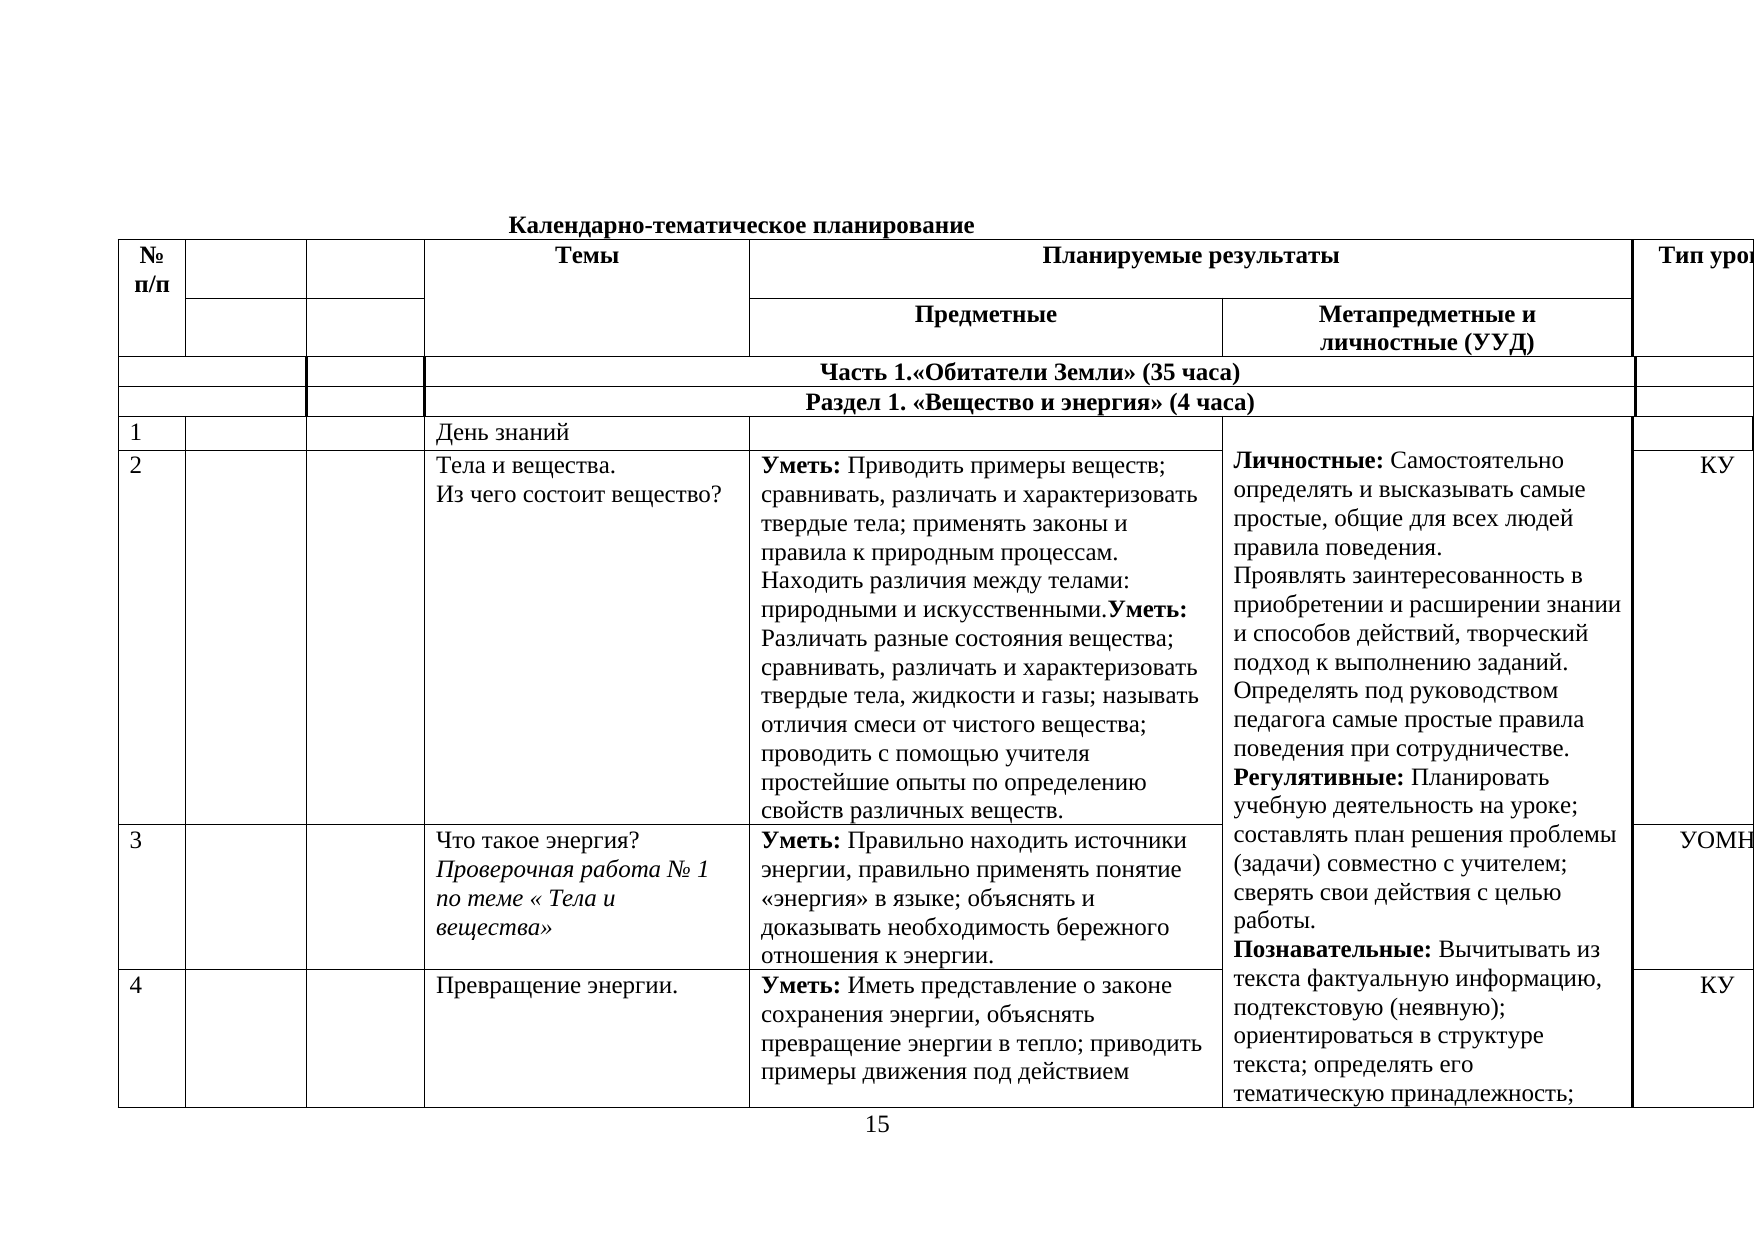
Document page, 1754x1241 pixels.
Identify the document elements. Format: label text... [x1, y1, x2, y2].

table_cell Уметь: Приводить примеры веществ; сравнивать, различать и характеризовать твердые тела; применять законы и правила к природным процессам. Находить различия между телами: природными и искусственными.Уметь: Различать разные состояния вещества; сравнивать, различать и характеризовать твердые тела, жидкости и газы; называть отличия смеси от чистого вещества; проводить с помощью учителя простейшие опыты по определению свойств различных веществ. [750, 451, 1222, 824]
table_cell 1 [119, 417, 185, 449]
table_header [186, 240, 306, 298]
table_cell 2 [119, 451, 185, 824]
table_cell [307, 825, 424, 969]
table_cell [307, 417, 424, 449]
table_cell Раздел 1. «Вещество и энергия» (4 часа) [426, 387, 1634, 416]
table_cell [750, 970, 1222, 1107]
table_cell [186, 970, 306, 1107]
table_cell Предметные [750, 299, 1222, 356]
table_cell День знаний [425, 417, 749, 449]
table_cell Часть 1.«Обитатели Земли» (35 часа) [426, 357, 1634, 386]
table_cell [186, 825, 306, 969]
table_cell [307, 451, 424, 824]
table_cell [1637, 357, 1753, 386]
table_cell КУ [1634, 970, 1753, 1107]
table_cell [1634, 417, 1752, 449]
table_cell [119, 387, 305, 416]
table_cell [186, 417, 306, 449]
table_cell [308, 387, 423, 416]
table_header Планируемые результаты [750, 240, 1631, 298]
table_header [307, 240, 424, 298]
table_header Темы [425, 240, 749, 356]
table_cell Тела и вещества. Из чего состоит вещество? [425, 451, 749, 824]
table_header Тип урока [1634, 240, 1753, 356]
table_cell [186, 451, 306, 824]
table_cell Что такое энергия? Проверочная работа № 1 по теме « Тела и вещества» [425, 825, 749, 969]
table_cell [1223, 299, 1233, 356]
table_cell УОМН [1634, 825, 1753, 969]
table_cell [119, 357, 305, 386]
table_cell [307, 970, 424, 1107]
table_cell [307, 299, 424, 356]
table_cell [308, 357, 423, 386]
text Календарно-тематическое планирование [118, 210, 1636, 239]
table_cell Личностные: Самостоятельно определять и высказывать самые простые, общие для всех людей правила поведения. Проявлять заинтересованность в приобретении и расширении знании и способов действий, творческий подход к выполнению заданий. Определять под руководством педагога самые простые правила поведения при сотрудничестве. Регулятивные: Планировать учебную деятельность на уроке; составлять план решения проблемы (задачи) совместно с учителем; сверять свои действия с целью работы. Познавательные: Вычитывать из текста фактуальную информацию, подтекстовую (неявную); ориентироваться в структуре текста; определять его тематическую принадлежность; перерабатывать полученную информацию: сравнивать факты; определять причины явлений, событий. Коммуникативные: Читать вслух и про себя тексты учебников (прогнозировать будущее чтение; ставить вопросы к тексту и искать ответы; проверять себя); отделять новое от известного; выделять главное. Доносить свою позицию до других: высказывать свою точку зрения и пытаться ее обосновать, приводя аргументы; слушать других, пытаться принимать другую точку зрения, быть готовым изменить свою точку зрения. [1223, 417, 1631, 1107]
table_cell Уметь: Правильно находить источники энергии, правильно применять понятие «энергия» в языке; объяснять и доказывать необходимость бережного отношения к энергии. [750, 825, 1222, 969]
table_cell 4 [119, 970, 185, 1107]
table_cell 3 [119, 825, 185, 969]
table_cell [186, 299, 306, 356]
table_cell [1637, 387, 1753, 416]
table_header № п/п [119, 240, 185, 356]
table_cell КУ [1634, 451, 1753, 824]
table_cell [750, 417, 1222, 449]
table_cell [425, 970, 749, 1107]
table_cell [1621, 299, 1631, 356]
